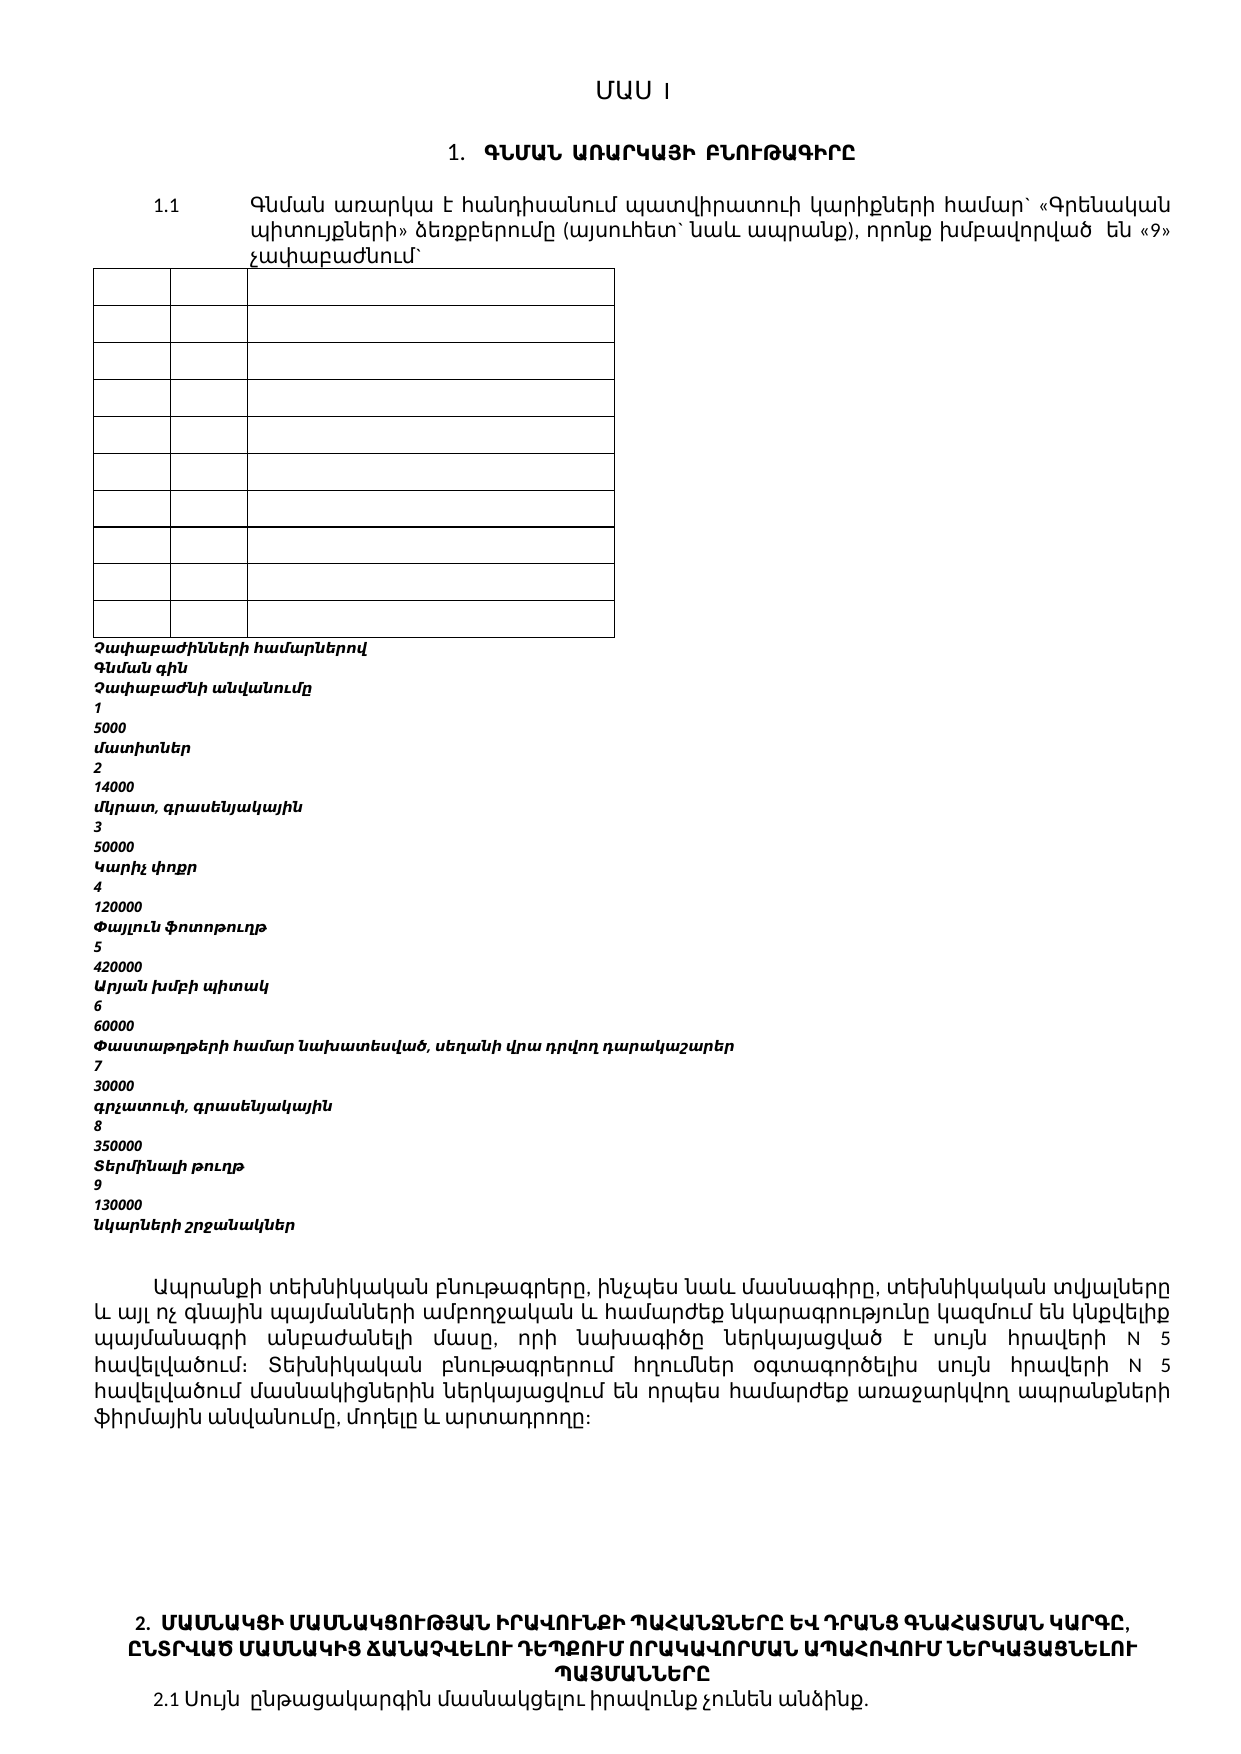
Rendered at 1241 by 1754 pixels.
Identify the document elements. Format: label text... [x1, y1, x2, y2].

text 2.1 Սույն ընթացակարգին մասնակցելու իրավունք չունեն անձինք. [94, 1687, 1171, 1712]
text 2. ՄԱՍՆԱԿՑԻ ՄԱՍՆԱԿՑՈՒԹՅԱՆ ԻՐԱՎՈՒՆՔԻ ՊԱՀԱՆՋՆԵՐԸ ԵՎ ԴՐԱՆՑ ԳՆԱՀԱՏՄԱՆ ԿԱՐԳԸ, ԸՆՏՐՎԱԾ ՄԱՍՆԱԿԻՑ ՃԱՆԱՉՎԵԼՈՒ ԴԵՊՔՈՒՄ ՈՐԱԿԱՎՈՐՄԱՆ ԱՊԱՀՈՎՈՒՄ ՆԵՐԿԱՅԱՑՆԵԼՈՒ ՊԱՅՄԱՆՆԵՐԸ [94, 1610, 1171, 1687]
text ՄԱՍ I [94, 75, 1171, 106]
list ԳՆՄԱՆ ԱՌԱՐԿԱՅԻ ԲՆՈՒԹԱԳԻՐԸ [131, 136, 1171, 167]
text Ապրանքի տեխնիկական բնութագրերը, ինչպես նաև մասնագիրը, տեխնիկական տվյալները և այլ ոչ գնային պայմանների ամբողջական և համարժեք նկարագրությունը կազմում են կնքվելիք պայմանագրի անբաժանելի մասը, որի նախագիծը ներկայացված է սույն հրավերի N 5 հավելվածում։ Տեխնիկական բնութագրերում հղումներ օգտագործելիս սույն հրավերի N 5 հավելվածում մասնակիցներին ներկայացվում են որպես համարժեք առաջարկվող ապրանքների ֆիրմային անվանումը, մոդելը և արտադրողը: [94, 1274, 1171, 1429]
subtitle Գնման առարկա է հանդիսանում պատվիրատուի կարիքների համար` «Գրենական պիտույքների» ձեռքբերումը (այսուհետ` նաև ապրանք), որոնք խմբավորված են «9» չափաբաժնում` [153, 192, 1171, 268]
